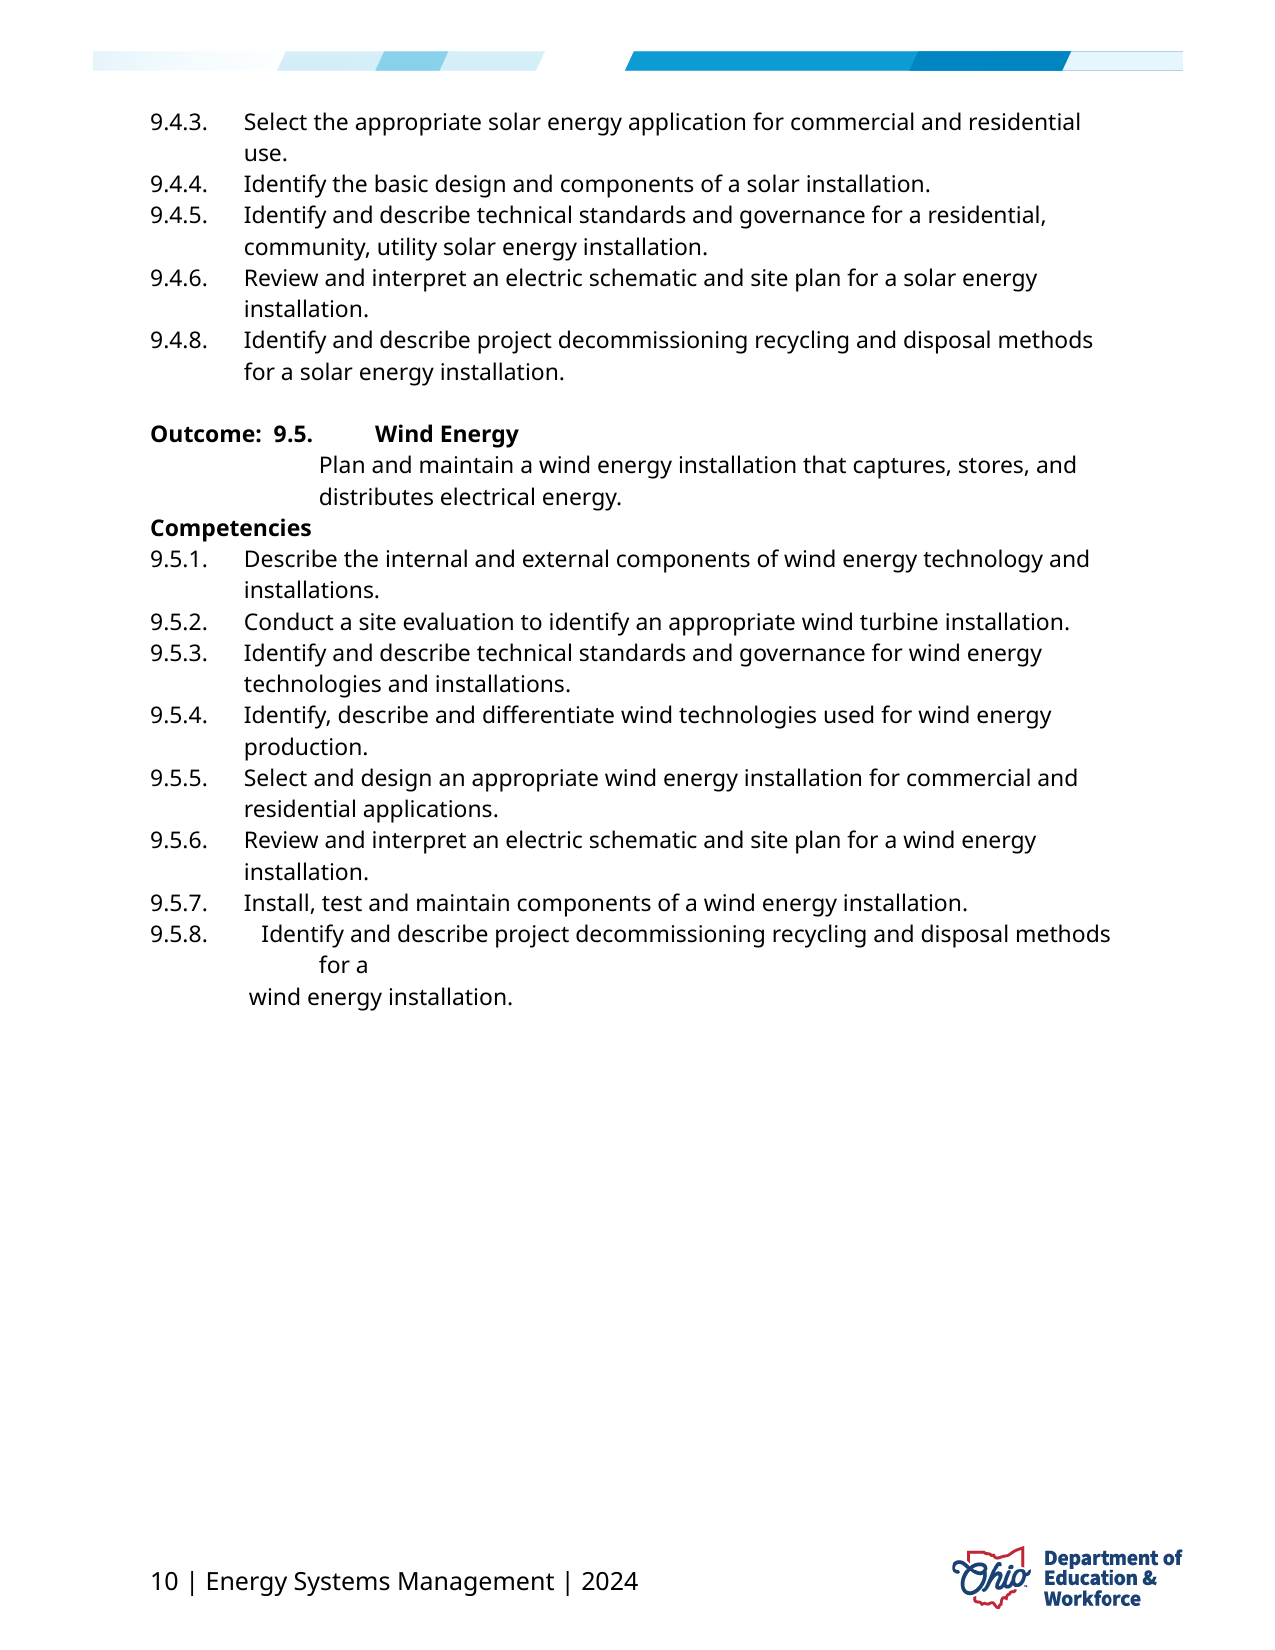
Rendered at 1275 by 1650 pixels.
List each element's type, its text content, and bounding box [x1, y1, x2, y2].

text 9.5.4. Identify, describe and differentiate wind technologies used for wind energy production. [150, 699, 1125, 762]
text Plan and maintain a wind energy installation that captures, stores, and distributes electrical energy. [319, 449, 1125, 512]
text 9.4.5. Identify and describe technical standards and governance for a residential, community, utility solar energy installation. [150, 199, 1125, 262]
text 9.5.6. Review and interpret an electric schematic and site plan for a wind energy installation. [150, 824, 1125, 887]
text 9.5.2. Conduct a site evaluation to identify an appropriate wind turbine installation. [150, 605, 1125, 637]
text 9.4.3. Select the appropriate solar energy application for commercial and residential use. [150, 105, 1125, 168]
text Competencies [150, 512, 1125, 543]
text 9.5.1. Describe the internal and external components of wind energy technology and installations. [150, 543, 1125, 605]
picture [8, 19, 1267, 1647]
text wind energy installation. [225, 980, 1125, 1012]
text Outcome: 9.5. Wind Energy [150, 418, 1125, 449]
text 9.5.8. Identify and describe project decommissioning recycling and disposal methods for a [150, 918, 1125, 980]
text 9.5.5. Select and design an appropriate wind energy installation for commercial and residential applications. [150, 762, 1125, 824]
text 9.4.6. Review and interpret an electric schematic and site plan for a solar energy installation. [150, 262, 1125, 324]
text 9.4.4. Identify the basic design and components of a solar installation. [150, 168, 1125, 199]
text 9.5.3. Identify and describe technical standards and governance for wind energy technologies and installations. [150, 637, 1125, 699]
text 9.4.8. Identify and describe project decommissioning recycling and disposal methods for a solar energy installation. [150, 324, 1125, 387]
text 9.5.7. Install, test and maintain components of a wind energy installation. [150, 887, 1125, 918]
